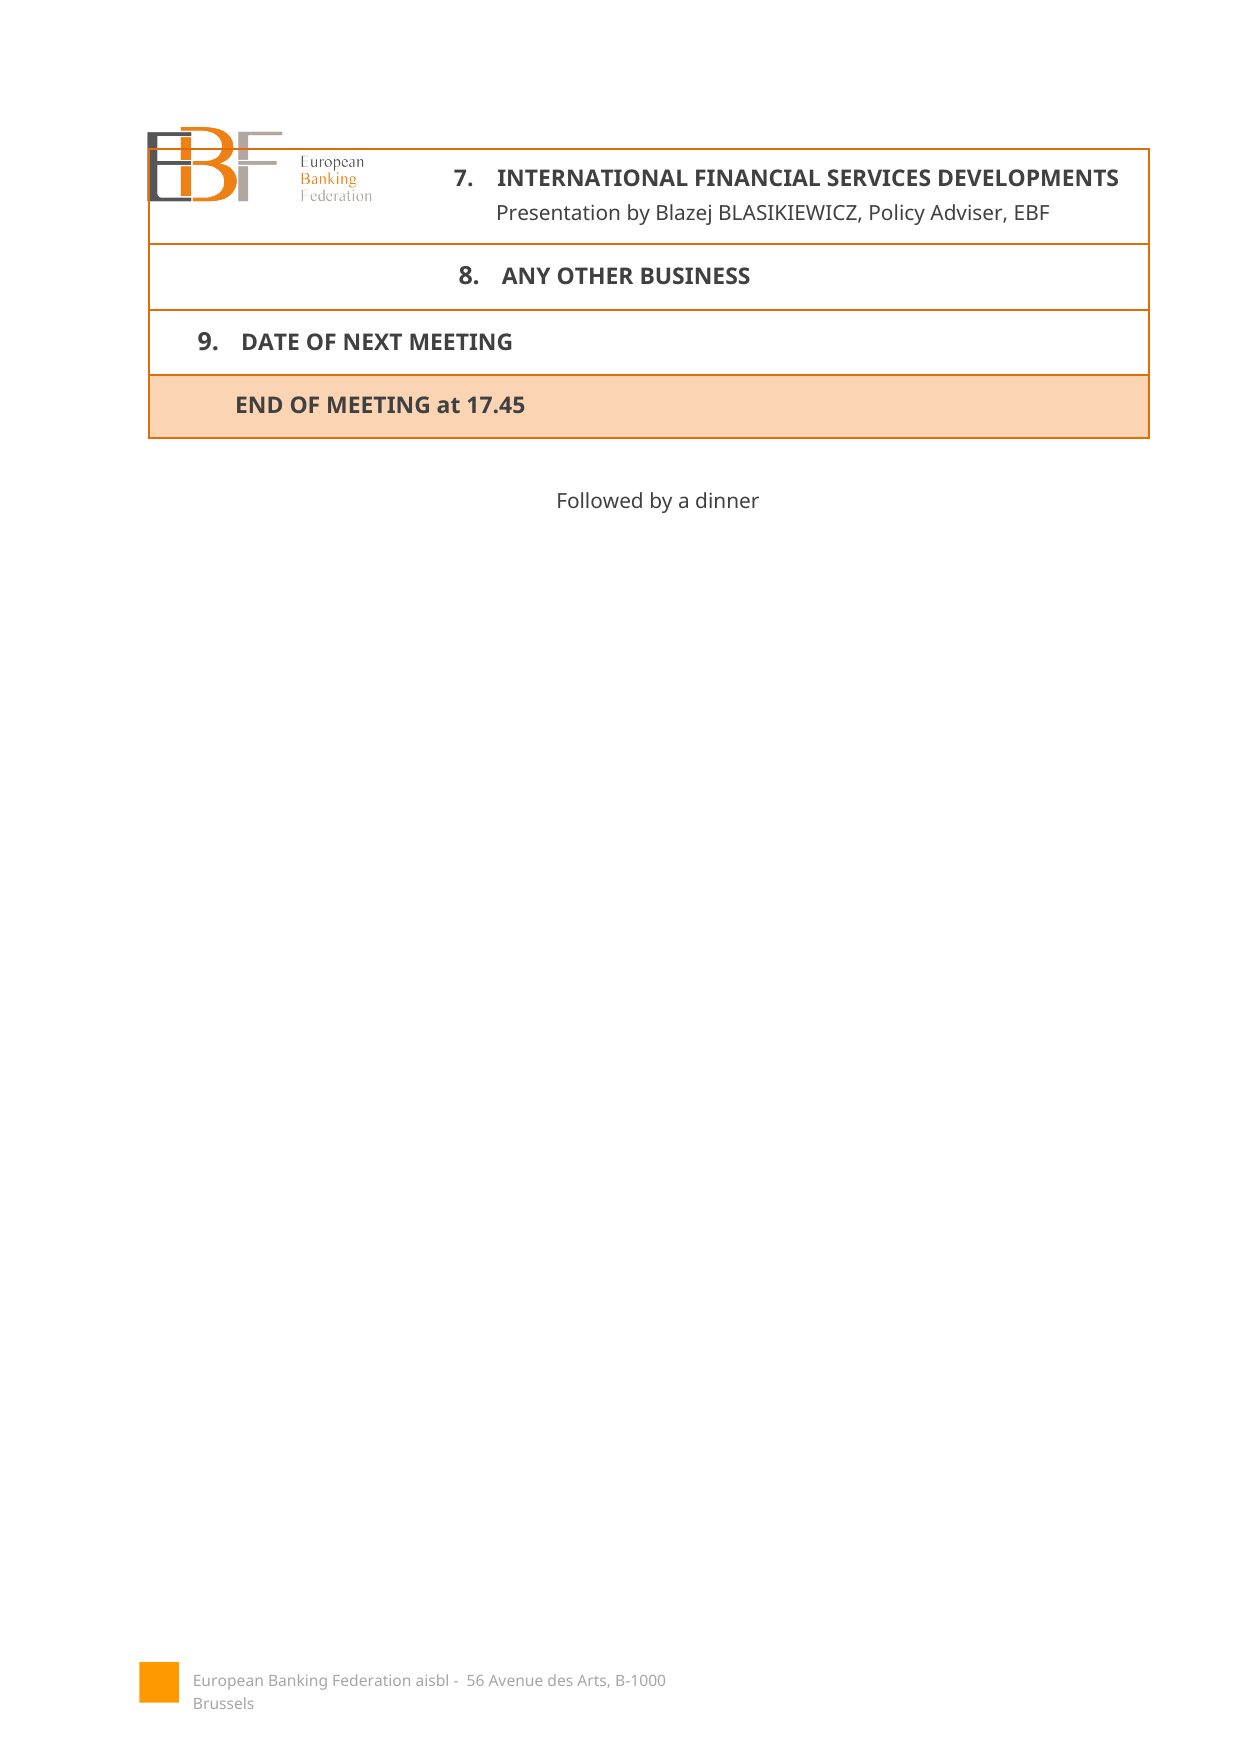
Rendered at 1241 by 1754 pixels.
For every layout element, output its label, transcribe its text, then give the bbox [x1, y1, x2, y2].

picture [147, 126, 373, 148]
list Followed by a dinner [223, 486, 1093, 514]
table_cell INTERNATIONAL FINANCIAL SERVICES DEVELOPMENTS Presentation by Blazej BLASIKIEWICZ, Policy Adviser, EBF [150, 150, 1148, 243]
table_cell END OF MEETING at 17.45 [150, 376, 1148, 437]
table_cell ANY OTHER BUSINESS [150, 245, 1148, 309]
table_cell DATE OF NEXT MEETING [150, 311, 1148, 374]
